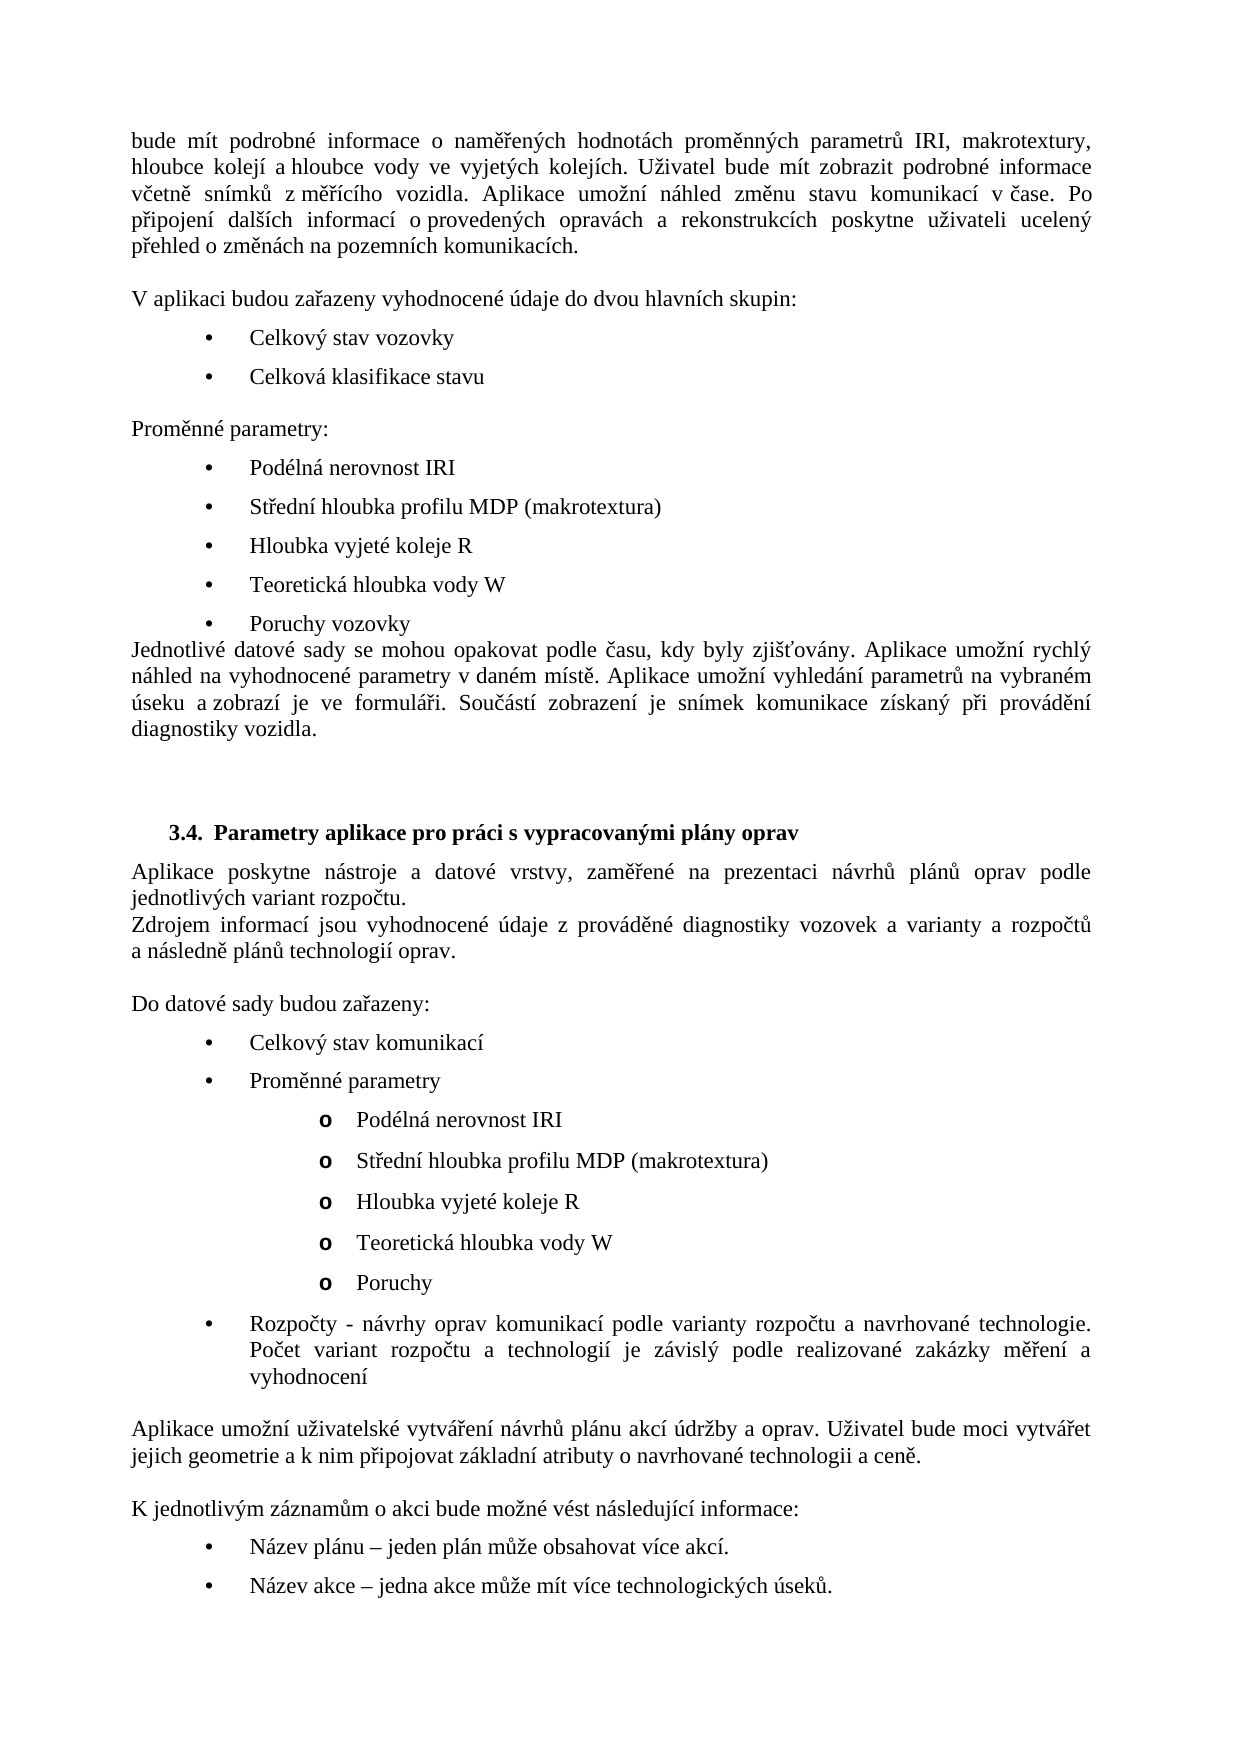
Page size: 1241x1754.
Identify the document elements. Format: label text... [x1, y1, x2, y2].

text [131, 127, 1092, 259]
text V aplikaci budou zařazeny vyhodnocené údaje do dvou hlavních skupin: [131, 285, 1092, 311]
text Do datové sady budou zařazeny: [131, 990, 1092, 1016]
list Celkový stav vozovky [205, 324, 1092, 350]
text Jednotlivé datové sady se mohou opakovat podle času, kdy byly zjišťovány. Aplikace umožní rychlý náhled na vyhodnocené parametry v daném místě. Aplikace umožní vyhledání parametrů na vybraném úseku a zobrazí je ve formuláři. Součástí zobrazení je snímek komunikace získaný při provádění diagnostiky vozidla. [131, 636, 1092, 742]
list Střední hloubka profilu MDP (makrotextura) [319, 1147, 1092, 1175]
list Teoretická hloubka vody W [319, 1229, 1092, 1257]
list Celkový stav komunikací [205, 1029, 1092, 1055]
text Proměnné parametry: [131, 416, 1092, 442]
text Aplikace umožní uživatelské vytváření návrhů plánu akcí údržby a oprav. Uživatel bude moci vytvářet jejich geometrie a k nim připojovat základní atributy o navrhované technologii a ceně. [131, 1416, 1092, 1468]
text Zdrojem informací jsou vyhodnocené údaje z prováděné diagnostiky vozovek a varianty a rozpočtů a následně plánů technologií oprav. [131, 911, 1092, 963]
list Název plánu – jeden plán může obsahovat více akcí. [205, 1533, 1092, 1560]
subtitle Parametry aplikace pro práci s vypracovanými plány oprav [169, 819, 1092, 846]
list Hloubka vyjeté koleje R [319, 1188, 1092, 1216]
text K jednotlivým záznamům o akci bude možné vést následující informace: [131, 1494, 1092, 1521]
list Rozpočty - návrhy oprav komunikací podle varianty rozpočtu a navrhované technologie. Počet variant rozpočtu a technologií je závislý podle realizované zakázky měření a vyhodnocení [205, 1310, 1092, 1389]
list Poruchy vozovky [205, 610, 1092, 636]
list Podélná nerovnost IRI [319, 1106, 1092, 1135]
list Podélná nerovnost IRI [205, 454, 1092, 481]
list Hloubka vyjeté koleje R [205, 532, 1092, 558]
list Proměnné parametry [205, 1068, 1092, 1094]
list Celková klasifikace stavu [205, 363, 1092, 389]
text Aplikace poskytne nástroje a datové vrstvy, zaměřené na prezentaci návrhů plánů oprav podle jednotlivých variant rozpočtu. [131, 858, 1092, 911]
list Název akce – jedna akce může mít více technologických úseků. [205, 1572, 1092, 1599]
list Poruchy [319, 1269, 1092, 1298]
list Střední hloubka profilu MDP (makrotextura) [205, 493, 1092, 519]
list Teoretická hloubka vody W [205, 571, 1092, 597]
